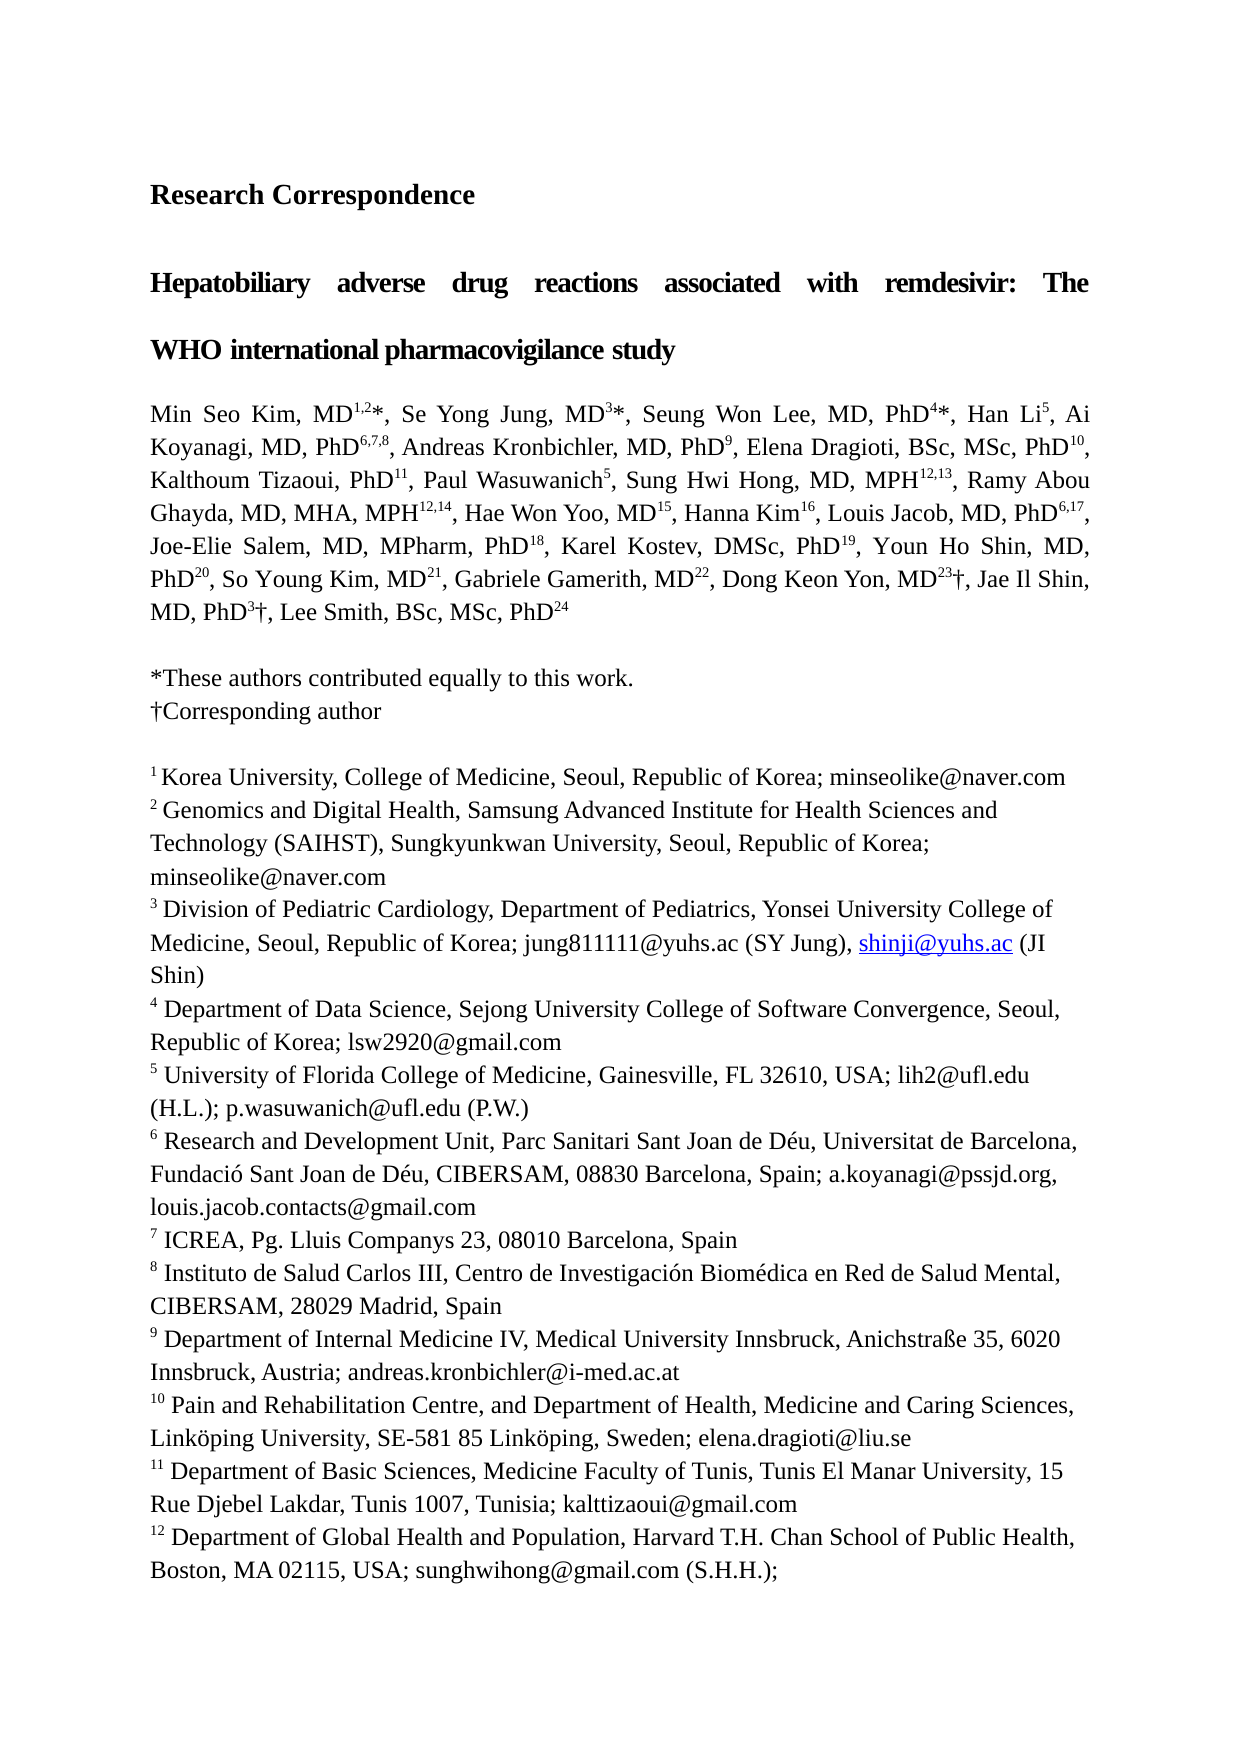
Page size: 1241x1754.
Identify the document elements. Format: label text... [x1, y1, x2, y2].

text 2 Genomics and Digital Health, Samsung Advanced Institute for Health Sciences and Technology (SAIHST), Sungkyunkwan University, Seoul, Republic of Korea; minseolike@naver.com [150, 796, 1090, 890]
text 9 Department of Internal Medicine IV, Medical University Innsbruck, Anichstraße 35, 6020 Innsbruck, Austria; andreas.kronbichler@i-med.ac.at [150, 1324, 1090, 1386]
text 8 Instituto de Salud Carlos III, Centro de Investigación Biomédica en Red de Salud Mental, CIBERSAM, 28029 Madrid, Spain [150, 1258, 1090, 1319]
text 3 Division of Pediatric Cardiology, Department of Pediatrics, Yonsei University College of Medicine, Seoul, Republic of Korea; jung811111@yuhs.ac (SY Jung), shinji@yuhs.ac (JI Shin) [150, 894, 1090, 989]
title Hepatobiliary adverse drug reactions associated with remdesivir: The WHO international pharmacovigilance study [150, 265, 1090, 366]
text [150, 1522, 1090, 1584]
text 4 Department of Data Science, Sejong University College of Software Convergence, Seoul, Republic of Korea; lsw2920@gmail.com [150, 994, 1090, 1055]
text †Corresponding author [150, 696, 1090, 725]
text 10 Pain and Rehabilitation Centre, and Department of Health, Medicine and Caring Sciences, Linköping University, SE-581 85 Linköping, Sweden; elena.dragioti@liu.se [150, 1390, 1090, 1452]
text 7 ICREA, Pg. Lluis Companys 23, 08010 Barcelona, Spain [150, 1225, 1090, 1253]
text Min Seo Kim, MD1,2*, Se Yong Jung, MD3*, Seung Won Lee, MD, PhD4*, Han Li5, Ai Koyanagi, MD, PhD6,7,8, Andreas Kronbichler, MD, PhD9, Elena Dragioti, BSc, MSc, PhD10, Kalthoum Tizaoui, PhD11, Paul Wasuwanich5, Sung Hwi Hong, MD, MPH12,13, Ramy Abou Ghayda, MD, MHA, MPH12,14, Hae Won Yoo, MD15, Hanna Kim16, Louis Jacob, MD, PhD6,17, Joe-Elie Salem, MD, MPharm, PhD18, Karel Kostev, DMSc, PhD19, Youn Ho Shin, MD, PhD20, So Young Kim, MD21, Gabriele Gamerith, MD22, Dong Keon Yon, MD23†, Jae Il Shin, MD, PhD3†, Lee Smith, BSc, MSc, PhD24 [150, 399, 1090, 626]
text 11 Department of Basic Sciences, Medicine Faculty of Tunis, Tunis El Manar University, 15 Rue Djebel Lakdar, Tunis 1007, Tunisia; kalttizaoui@gmail.com [150, 1456, 1090, 1518]
text 1 Korea University, College of Medicine, Seoul, Republic of Korea; minseolike@naver.com [150, 762, 1090, 791]
text 5 University of Florida College of Medicine, Gainesville, FL 32610, USA; lih2@ufl.edu (H.L.); p.wasuwanich@ufl.edu (P.W.) [150, 1060, 1090, 1121]
text Research Correspondence [150, 177, 1090, 211]
text 6 Research and Development Unit, Parc Sanitari Sant Joan de Déu, Universitat de Barcelona, Fundació Sant Joan de Déu, CIBERSAM, 08830 Barcelona, Spain; a.koyanagi@pssjd.org, louis.jacob.contacts@gmail.com [150, 1126, 1090, 1221]
text *These authors contributed equally to this work. [150, 663, 1090, 692]
